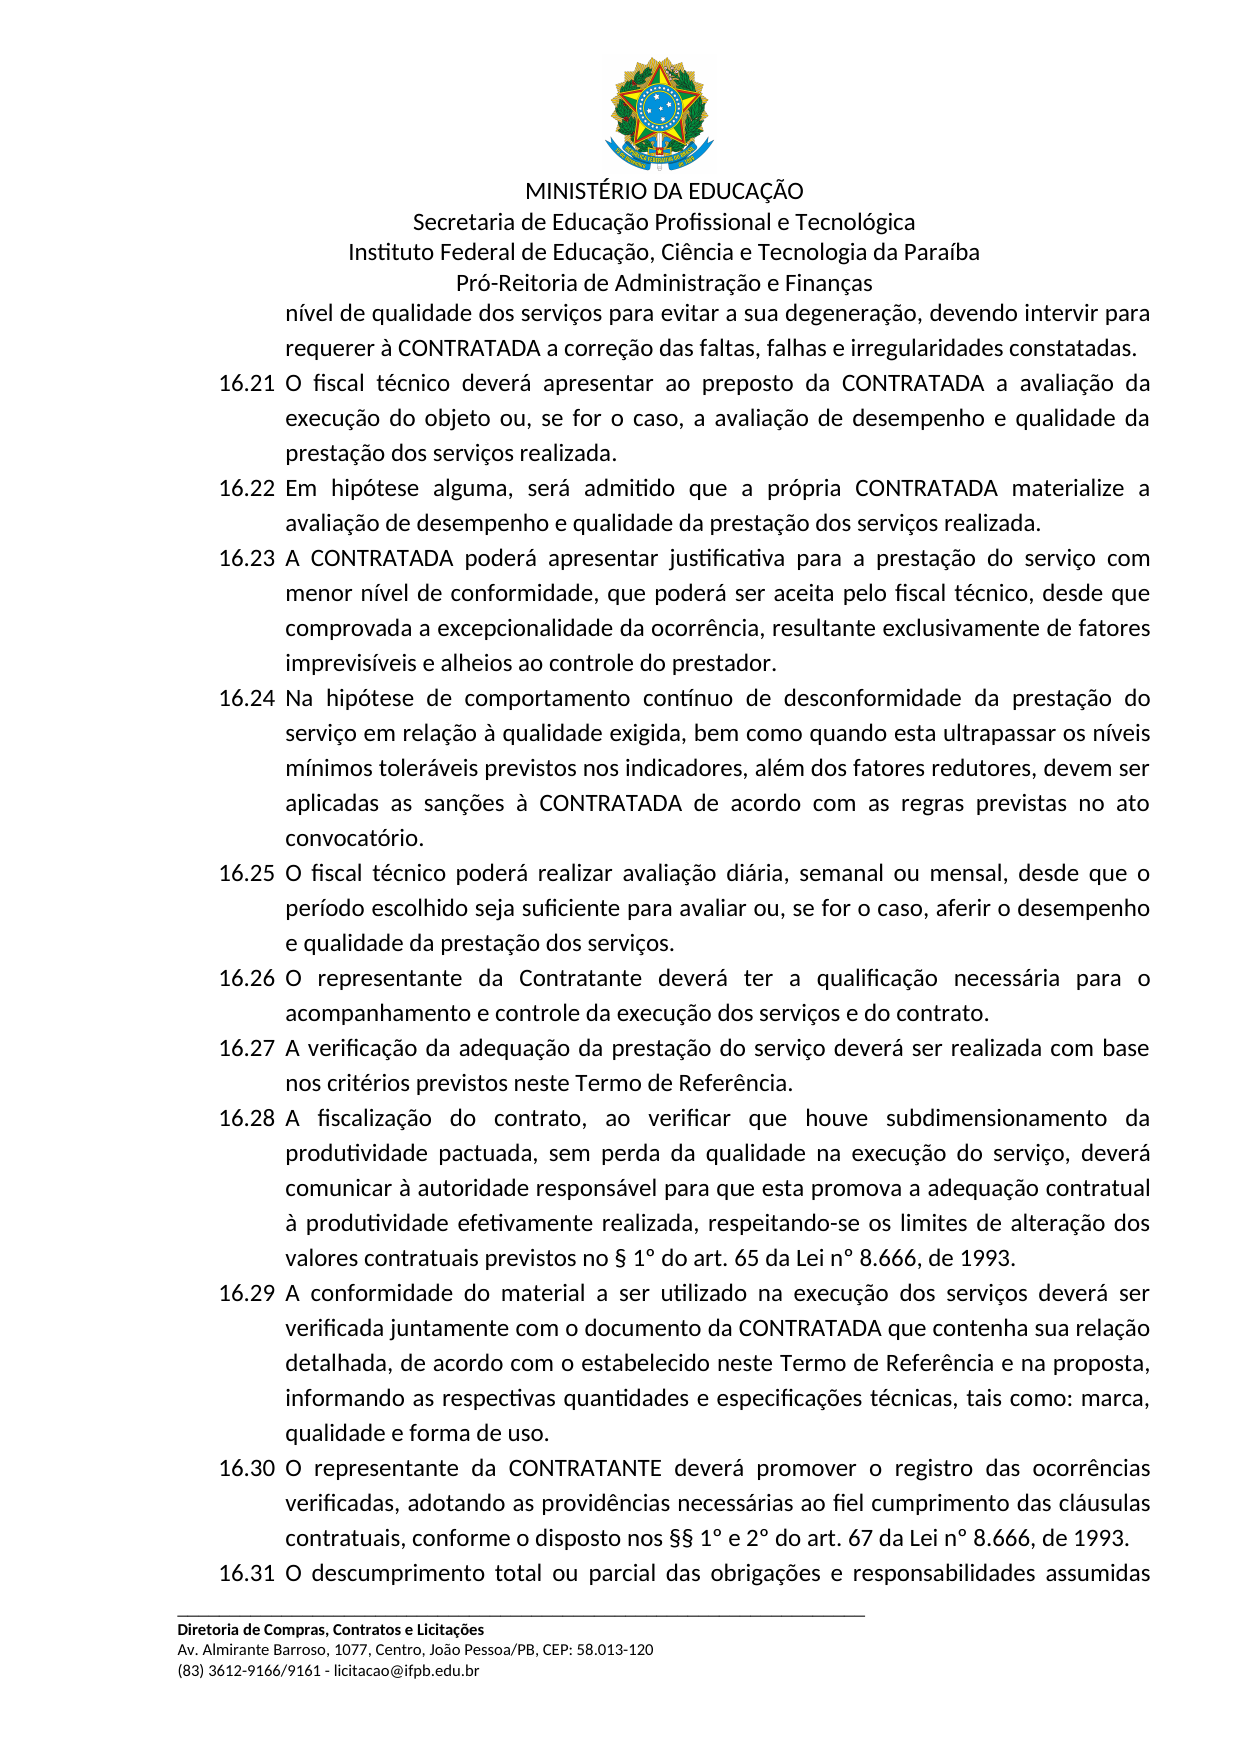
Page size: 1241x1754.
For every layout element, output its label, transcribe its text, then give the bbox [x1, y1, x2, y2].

picture [601, 54, 718, 174]
list A verificação da adequação da prestação do serviço deverá ser realizada com base nos critérios previstos neste Termo de Referência. [218, 1033, 1152, 1098]
list O representante da Contratante deverá ter a qualificação necessária para o acompanhamento e controle da execução dos serviços e do contrato. [218, 963, 1152, 1028]
list A fiscalização do contrato, ao verificar que houve subdimensionamento da produtividade pactuada, sem perda da qualidade na execução do serviço, deverá comunicar à autoridade responsável para que esta promova a adequação contratual à produtividade efetivamente realizada, respeitando-se os limites de alteração dos valores contratuais previstos no § 1º do art. 65 da Lei nº 8.666, de 1993. [218, 1103, 1152, 1273]
list A CONTRATADA poderá apresentar justificativa para a prestação do serviço com menor nível de conformidade, que poderá ser aceita pelo fiscal técnico, desde que comprovada a excepcionalidade da ocorrência, resultante exclusivamente de fatores imprevisíveis e alheios ao controle do prestador. [218, 543, 1152, 678]
list O fiscal técnico poderá realizar avaliação diária, semanal ou mensal, desde que o período escolhido seja suficiente para avaliar ou, se for o caso, aferir o desempenho e qualidade da prestação dos serviços. [218, 858, 1152, 958]
list Em hipótese alguma, será admitido que a própria CONTRATADA materialize a avaliação de desempenho e qualidade da prestação dos serviços realizada. [218, 473, 1152, 538]
list O fiscal técnico deverá apresentar ao preposto da CONTRATADA a avaliação da execução do objeto ou, se for o caso, a avaliação de desempenho e qualidade da prestação dos serviços realizada. [218, 368, 1152, 468]
list A conformidade do material a ser utilizado na execução dos serviços deverá ser verificada juntamente com o documento da CONTRATADA que contenha sua relação detalhada, de acordo com o estabelecido neste Termo de Referência e na proposta, informando as respectivas quantidades e especificações técnicas, tais como: marca, qualidade e forma de uso. [218, 1278, 1152, 1448]
list Na hipótese de comportamento contínuo de desconformidade da prestação do serviço em relação à qualidade exigida, bem como quando esta ultrapassar os níveis mínimos toleráveis previstos nos indicadores, além dos fatores redutores, devem ser aplicadas as sanções à CONTRATADA de acordo com as regras previstas no ato convocatório. [218, 683, 1152, 853]
list O representante da CONTRATANTE deverá promover o registro das ocorrências verificadas, adotando as providências necessárias ao fiel cumprimento das cláusulas contratuais, conforme o disposto nos §§ 1º e 2º do art. 67 da Lei nº 8.666, de 1993. [218, 1453, 1152, 1553]
